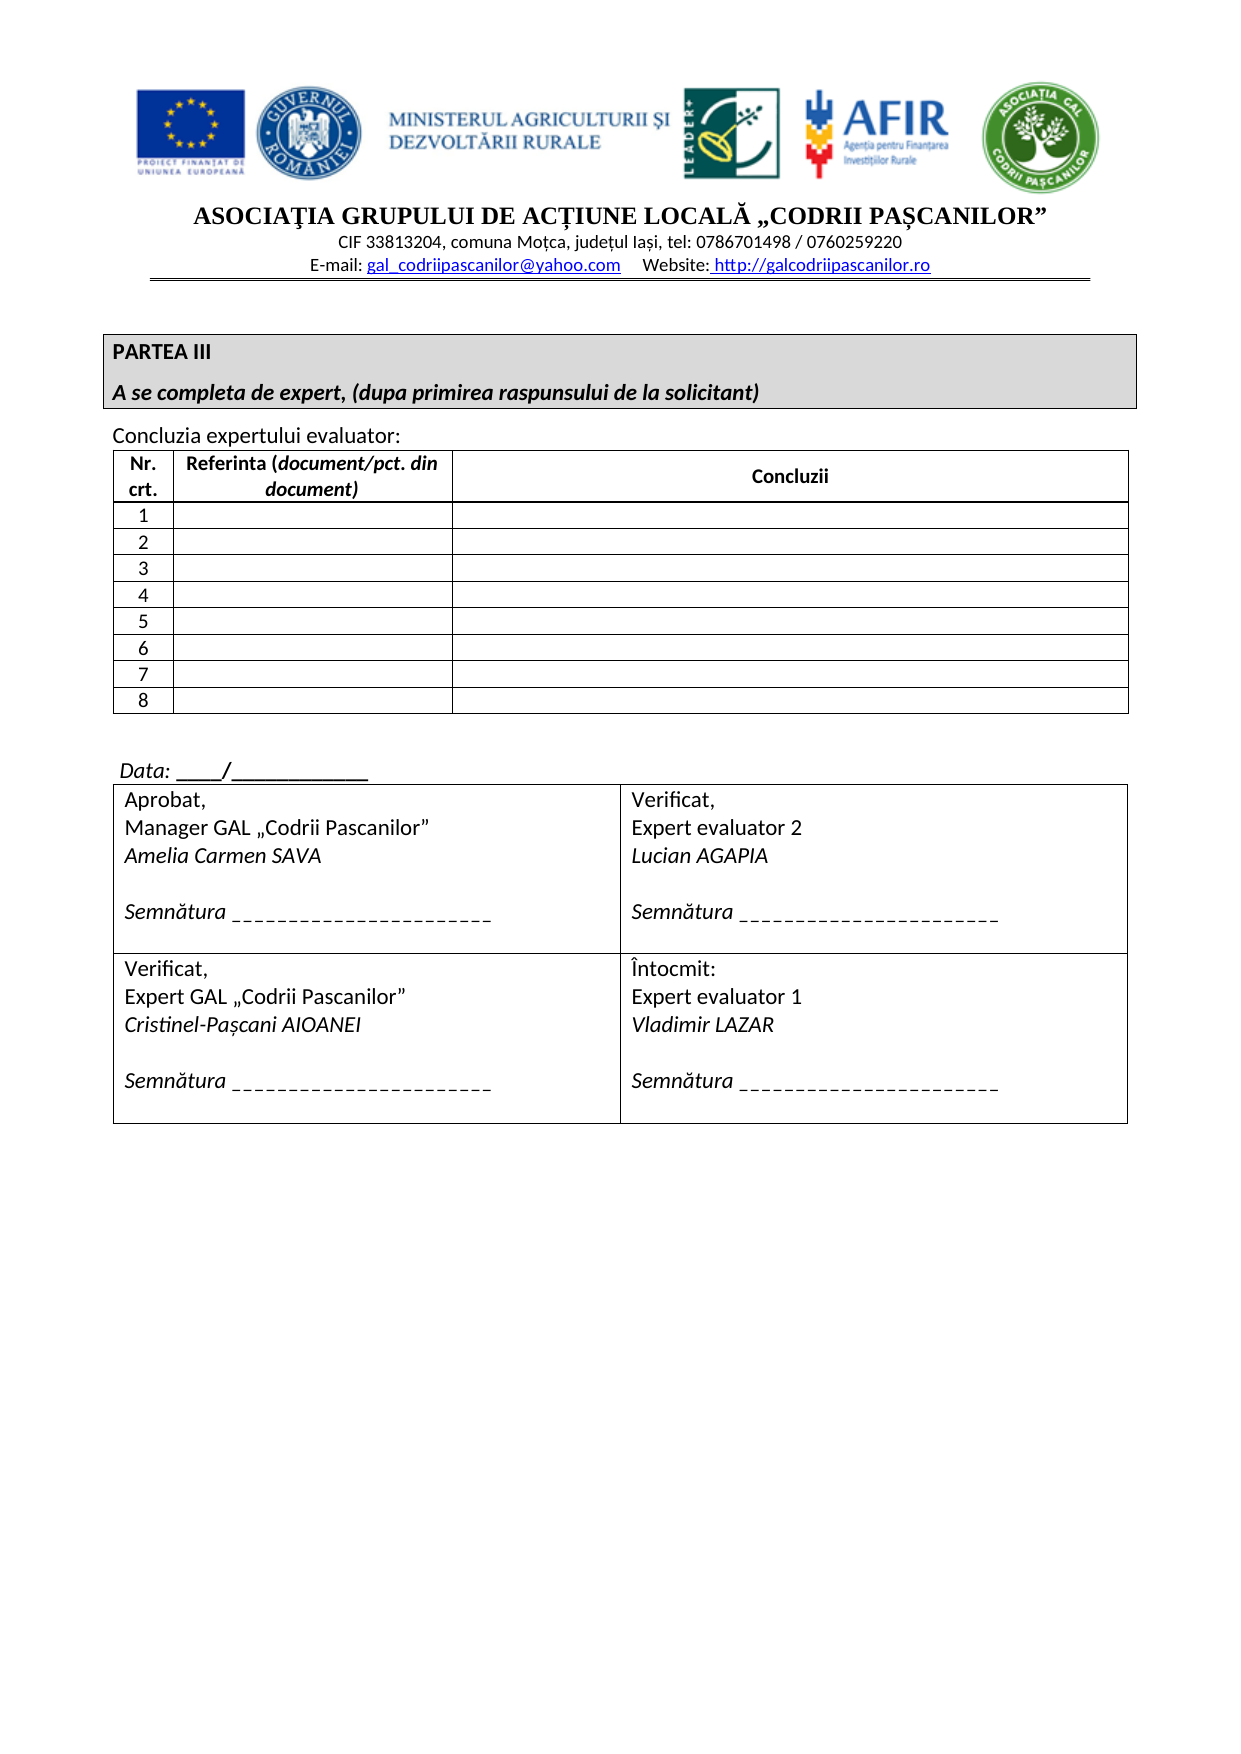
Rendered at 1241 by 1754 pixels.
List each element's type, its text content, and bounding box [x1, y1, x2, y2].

table_cell 5 [114, 608, 173, 634]
table_header Concluzii [453, 451, 1128, 501]
table_cell [453, 661, 1128, 687]
table_cell [174, 529, 452, 554]
table_header Aprobat, Manager GAL „Codrii Pascanilor” Amelia Carmen SAVA Semnătura _______________________ [114, 785, 620, 953]
table_cell 7 [114, 661, 173, 687]
table_cell [453, 635, 1128, 660]
table_cell [174, 608, 452, 634]
table_cell Întocmit: Expert evaluator 1 Vladimir LAZAR Semnătura _______________________ [621, 954, 1127, 1122]
table_cell [174, 582, 452, 607]
text A se completa de expert, (dupa primirea raspunsului de la solicitant) [104, 375, 1136, 408]
table_cell [174, 555, 452, 581]
table_cell [174, 503, 452, 528]
table_header Nr. crt. [114, 451, 173, 501]
text Concluzia expertului evaluator: [112, 422, 1128, 449]
table_cell [174, 688, 452, 713]
table_header Referinta (document/pct. din document) [174, 451, 452, 501]
table_cell 4 [114, 582, 173, 607]
table_cell 3 [114, 555, 173, 581]
table_cell [453, 582, 1128, 607]
table_cell 8 [114, 688, 173, 713]
table_cell Verificat, Expert GAL „Codrii Pascanilor” Cristinel-Pașcani AIOANEI Semnătura _______________________ [114, 954, 620, 1122]
table_cell 6 [114, 635, 173, 660]
table_cell [453, 608, 1128, 634]
table_header Verificat, Expert evaluator 2 Lucian AGAPIA Semnătura _______________________ [621, 785, 1127, 953]
table_cell [453, 529, 1128, 554]
table_cell [453, 688, 1128, 713]
table_cell [453, 555, 1128, 581]
table_cell 1 [114, 503, 173, 528]
table_cell 2 [114, 529, 173, 554]
table_cell [174, 661, 452, 687]
text PARTEA III [104, 335, 1136, 365]
table_cell [174, 635, 452, 660]
table_cell [453, 503, 1128, 528]
picture [132, 75, 1108, 202]
text Data: ____/____________ [119, 756, 1128, 784]
